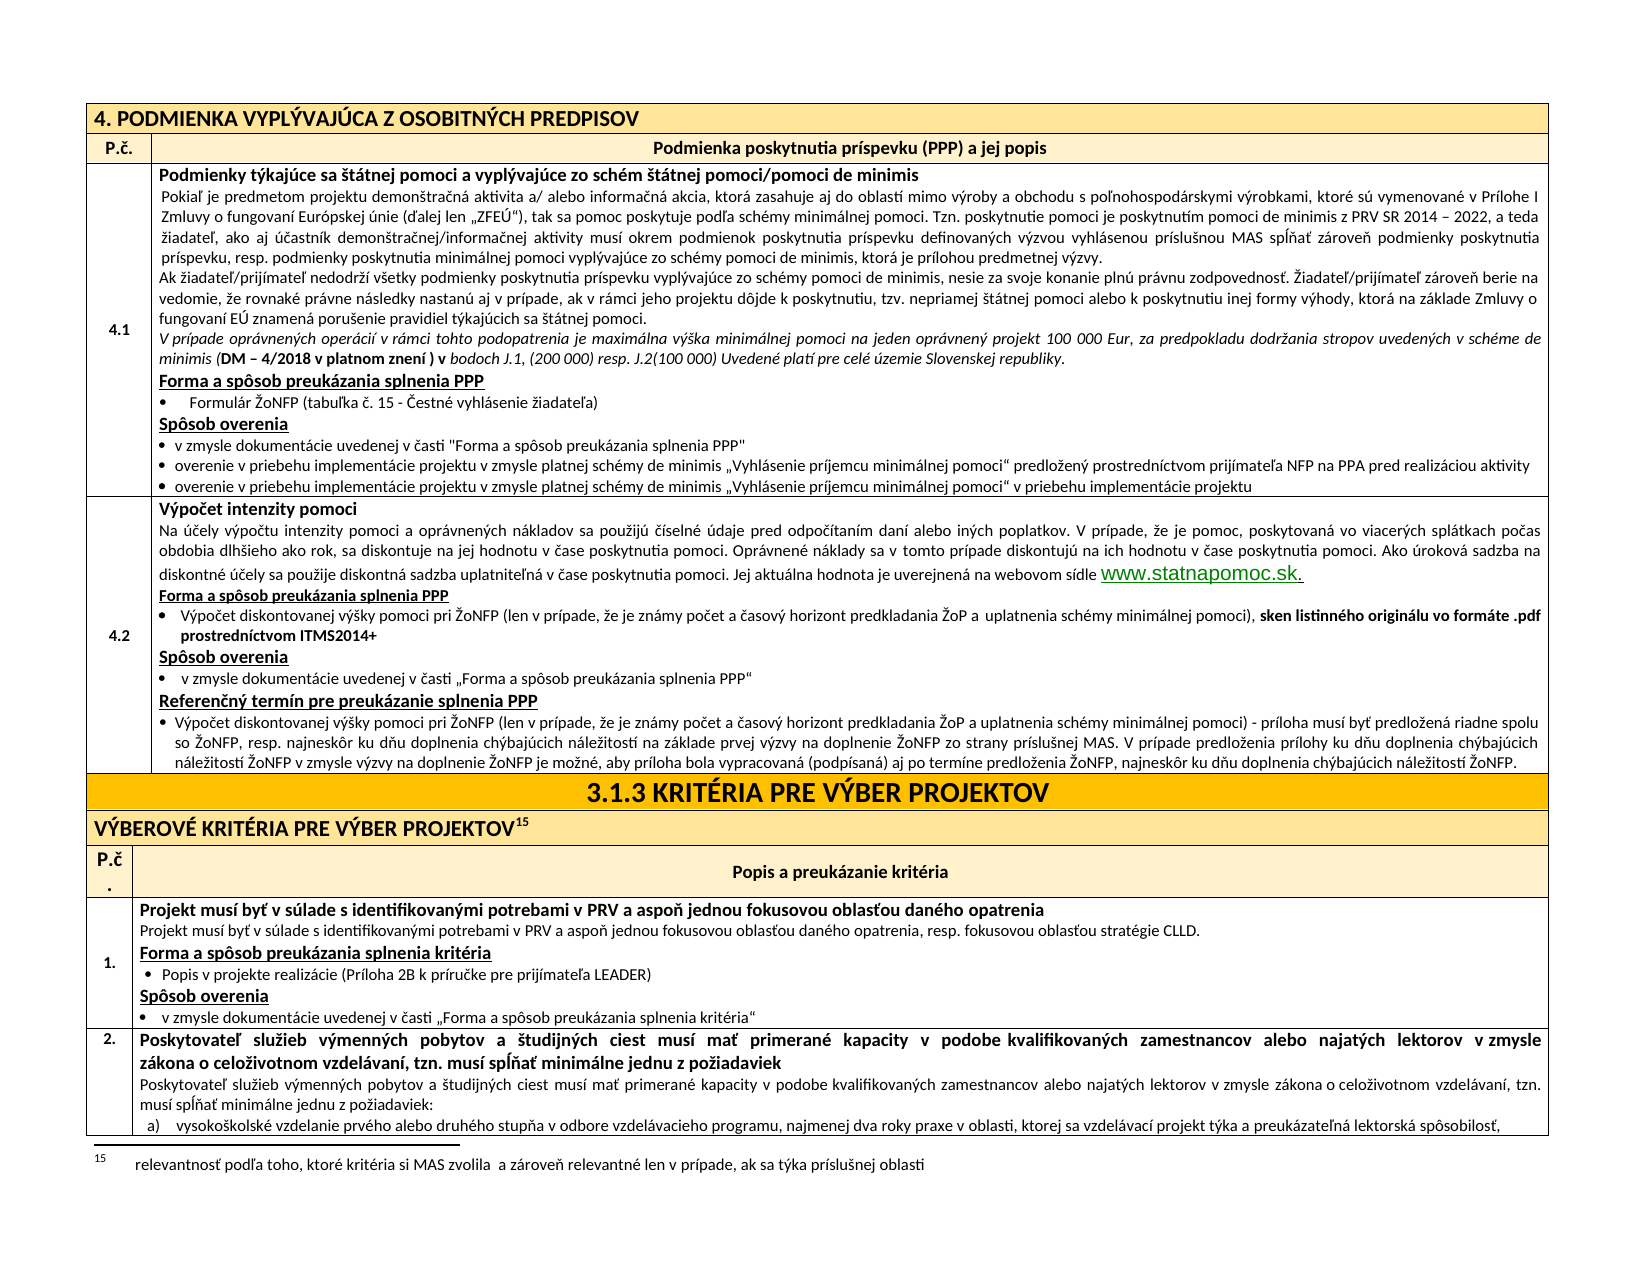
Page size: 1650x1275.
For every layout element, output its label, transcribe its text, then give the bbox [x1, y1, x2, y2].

table_cell 4. PODMIENKA VYPLÝVAJÚCA Z OSOBITNÝCH PREDPISOV [87, 104, 1548, 133]
table_cell Výpočet intenzity pomoci Na účely výpočtu intenzity pomoci a oprávnených nákladov sa použijú číselné údaje pred odpočítaním daní alebo iných poplatkov. V prípade, že je pomoc, poskytovaná vo viacerých splátkach počas obdobia dlhšieho ako rok, sa diskontuje na jej hodnotu v čase poskytnutia pomoci. Oprávnené náklady sa v tomto prípade diskontujú na ich hodnotu v čase poskytnutia pomoci. Ako úroková sadzba na diskontné účely sa použije diskontná sadzba uplatniteľná v čase poskytnutia pomoci. Jej aktuálna hodnota je uverejnená na webovom sídle www.statnapomoc.sk. Forma a spôsob preukázania splnenia PPP Výpočet diskontovanej výšky pomoci pri ŽoNFP (len v prípade, že je známy počet a časový horizont predkladania ŽoP a uplatnenia schémy minimálnej pomoci), sken listinného originálu vo formáte .pdf prostredníctvom ITMS2014+ Spôsob overenia v zmysle dokumentácie uvedenej v časti „Forma a spôsob preukázania splnenia PPP“ Referenčný termín pre preukázanie splnenia PPP Výpočet diskontovanej výšky pomoci pri ŽoNFP (len v prípade, že je známy počet a časový horizont predkladania ŽoP a uplatnenia schémy minimálnej pomoci) - príloha musí byť predložená riadne spolu so ŽoNFP, resp. najneskôr ku dňu doplnenia chýbajúcich náležitostí na základe prvej výzvy na doplnenie ŽoNFP zo strany príslušnej MAS. V prípade predloženia prílohy ku dňu doplnenia chýbajúcich náležitostí ŽoNFP v zmysle výzvy na doplnenie ŽoNFP je možné, aby príloha bola vypracovaná (podpísaná) aj po termíne predloženia ŽoNFP, najneskôr ku dňu doplnenia chýbajúcich náležitostí ŽoNFP. [152, 497, 1548, 773]
table_cell 2. [87, 1029, 132, 1135]
table_cell 1. [87, 898, 132, 1027]
table_cell VÝBEROVÉ KRITÉRIA PRE VÝBER PROJEKTOV [87, 811, 1548, 845]
table_cell 4.2 [87, 497, 151, 773]
table_cell Popis a preukázanie kritéria [133, 846, 1548, 897]
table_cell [133, 1029, 1548, 1135]
table_cell Projekt musí byť v súlade s identifikovanými potrebami v PRV a aspoň jednou fokusovou oblasťou daného opatrenia Projekt musí byť v súlade s identifikovanými potrebami v PRV a aspoň jednou fokusovou oblasťou daného opatrenia, resp. fokusovou oblasťou stratégie CLLD. Forma a spôsob preukázania splnenia kritéria Popis v projekte realizácie (Príloha 2B k príručke pre prijímateľa LEADER) Spôsob overenia v zmysle dokumentácie uvedenej v časti „Forma a spôsob preukázania splnenia kritéria“ [133, 898, 1548, 1027]
table_cell P.č. [87, 134, 151, 162]
table_cell Podmienka poskytnutia príspevku (PPP) a jej popis [152, 134, 1548, 162]
table_cell 4.1 [87, 164, 151, 496]
table_cell Podmienky týkajúce sa štátnej pomoci a vyplývajúce zo schém štátnej pomoci/pomoci de minimis Pokiaľ je predmetom projektu demonštračná aktivita a/ alebo informačná akcia, ktorá zasahuje aj do oblastí mimo výroby a obchodu s poľnohospodárskymi výrobkami, ktoré sú vymenované v Prílohe I Zmluvy o fungovaní Európskej únie (ďalej len „ZFEÚ“), tak sa pomoc poskytuje podľa schémy minimálnej pomoci. Tzn. poskytnutie pomoci je poskytnutím pomoci de minimis z PRV SR 2014 – 2022, a teda žiadateľ, ako aj účastník demonštračnej/informačnej aktivity musí okrem podmienok poskytnutia príspevku definovaných výzvou vyhlásenou príslušnou MAS spĺňať zároveň podmienky poskytnutia príspevku, resp. podmienky poskytnutia minimálnej pomoci vyplývajúce zo schémy pomoci de minimis, ktorá je prílohou predmetnej výzvy. Ak žiadateľ/prijímateľ nedodrží všetky podmienky poskytnutia príspevku vyplývajúce zo schémy pomoci de minimis, nesie za svoje konanie plnú právnu zodpovednosť. Žiadateľ/prijímateľ zároveň berie na vedomie, že rovnaké právne následky nastanú aj v prípade, ak v rámci jeho projektu dôjde k poskytnutiu, tzv. nepriamej štátnej pomoci alebo k poskytnutiu inej formy výhody, ktorá na základe Zmluvy o fungovaní EÚ znamená porušenie pravidiel týkajúcich sa štátnej pomoci. V prípade oprávnených operácií v rámci tohto podopatrenia je maximálna výška minimálnej pomoci na jeden oprávnený projekt 100 000 Eur, za predpokladu dodržania stropov uvedených v schéme de minimis (DM – 4/2018 v platnom znení ) v bodoch J.1, (200 000) resp. J.2(100 000) Uvedené platí pre celé územie Slovenskej republiky. Forma a spôsob preukázania splnenia PPP Formulár ŽoNFP (tabuľka č. 15 - Čestné vyhlásenie žiadateľa) Spôsob overenia v zmysle dokumentácie uvedenej v časti "Forma a spôsob preukázania splnenia PPP" overenie v priebehu implementácie projektu v zmysle platnej schémy de minimis „Vyhlásenie príjemcu minimálnej pomoci“ predložený prostredníctvom prijímateľa NFP na PPA pred realizáciou aktivity overenie v priebehu implementácie projektu v zmysle platnej schémy de minimis „Vyhlásenie príjemcu minimálnej pomoci“ v priebehu implementácie projektu [152, 164, 1548, 496]
table_cell 3.1.3 Kritéria pre výber projektov [87, 774, 1548, 809]
table_cell P.č. [87, 846, 132, 897]
